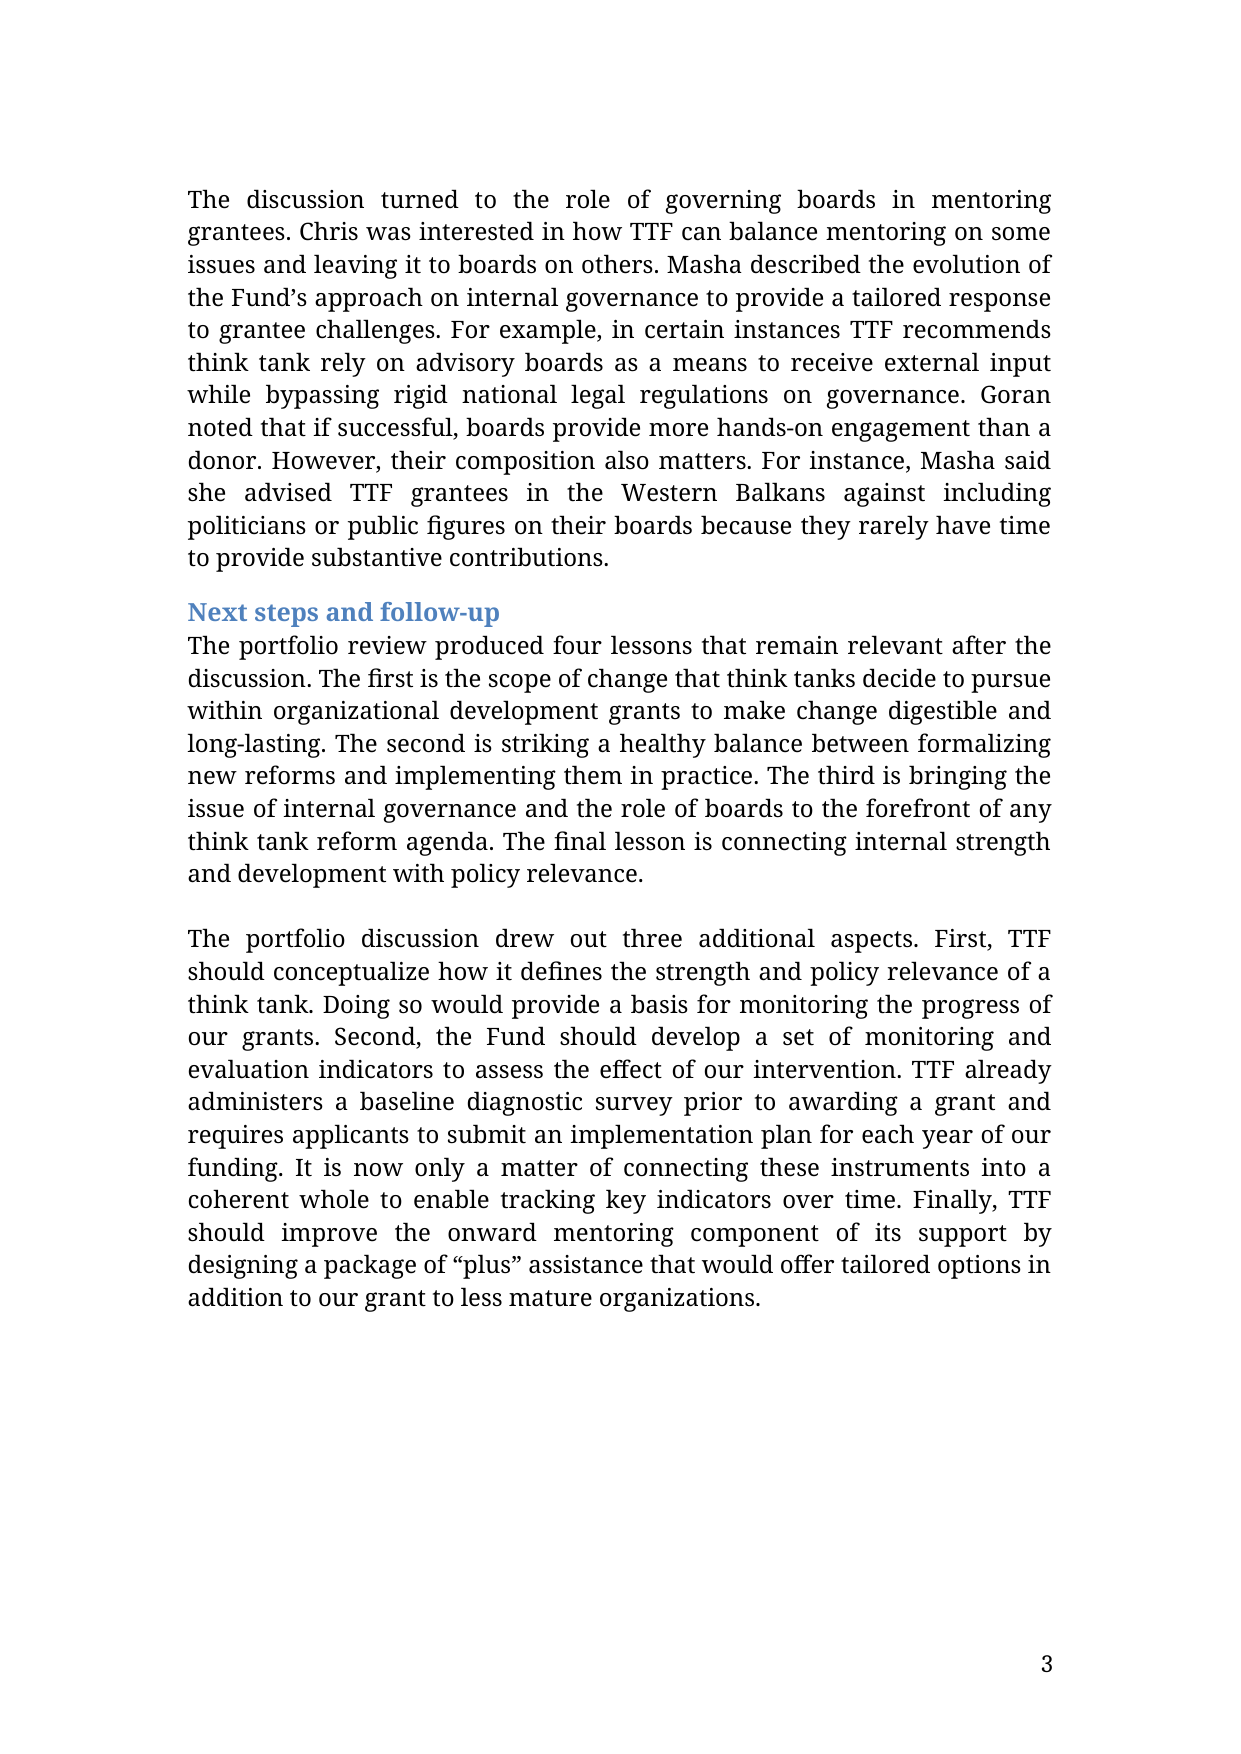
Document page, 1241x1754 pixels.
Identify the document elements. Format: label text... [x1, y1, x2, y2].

text The portfolio review produced four lessons that remain relevant after the discussion. The first is the scope of change that think tanks decide to pursue within organizational development grants to make change digestible and long-lasting. The second is striking a healthy balance between formalizing new reforms and implementing them in practice. The third is bringing the issue of internal governance and the role of boards to the forefront of any think tank reform agenda. The final lesson is connecting internal strength and development with policy relevance. [187, 629, 1053, 889]
text The portfolio discussion drew out three additional aspects. First, TTF should conceptualize how it defines the strength and policy relevance of a think tank. Doing so would provide a basis for monitoring the progress of our grants. Second, the Fund should develop a set of monitoring and evaluation indicators to assess the effect of our intervention. TTF already administers a baseline diagnostic survey prior to awarding a grant and requires applicants to submit an implementation plan for each year of our funding. It is now only a matter of connecting these instruments into a coherent whole to enable tracking key indicators over time. Finally, TTF should improve the onward mentoring component of its support by designing a package of “plus” assistance that would offer tailored options in addition to our grant to less mature organizations. [187, 922, 1053, 1313]
text The discussion turned to the role of governing boards in mentoring grantees. Chris was interested in how TTF can balance mentoring on some issues and leaving it to boards on others. Masha described the evolution of the Fund’s approach on internal governance to provide a tailored response to grantee challenges. For example, in certain instances TTF recommends think tank rely on advisory boards as a means to receive external input while bypassing rigid national legal regulations on governance. Goran noted that if successful, boards provide more hands-on engagement than a donor. However, their composition also matters. For instance, Masha said she advised TTF grantees in the Western Balkans against including politicians or public figures on their boards because they rarely have time to provide substantive contributions. [187, 183, 1053, 574]
subtitle Next steps and follow-up [187, 595, 1053, 629]
